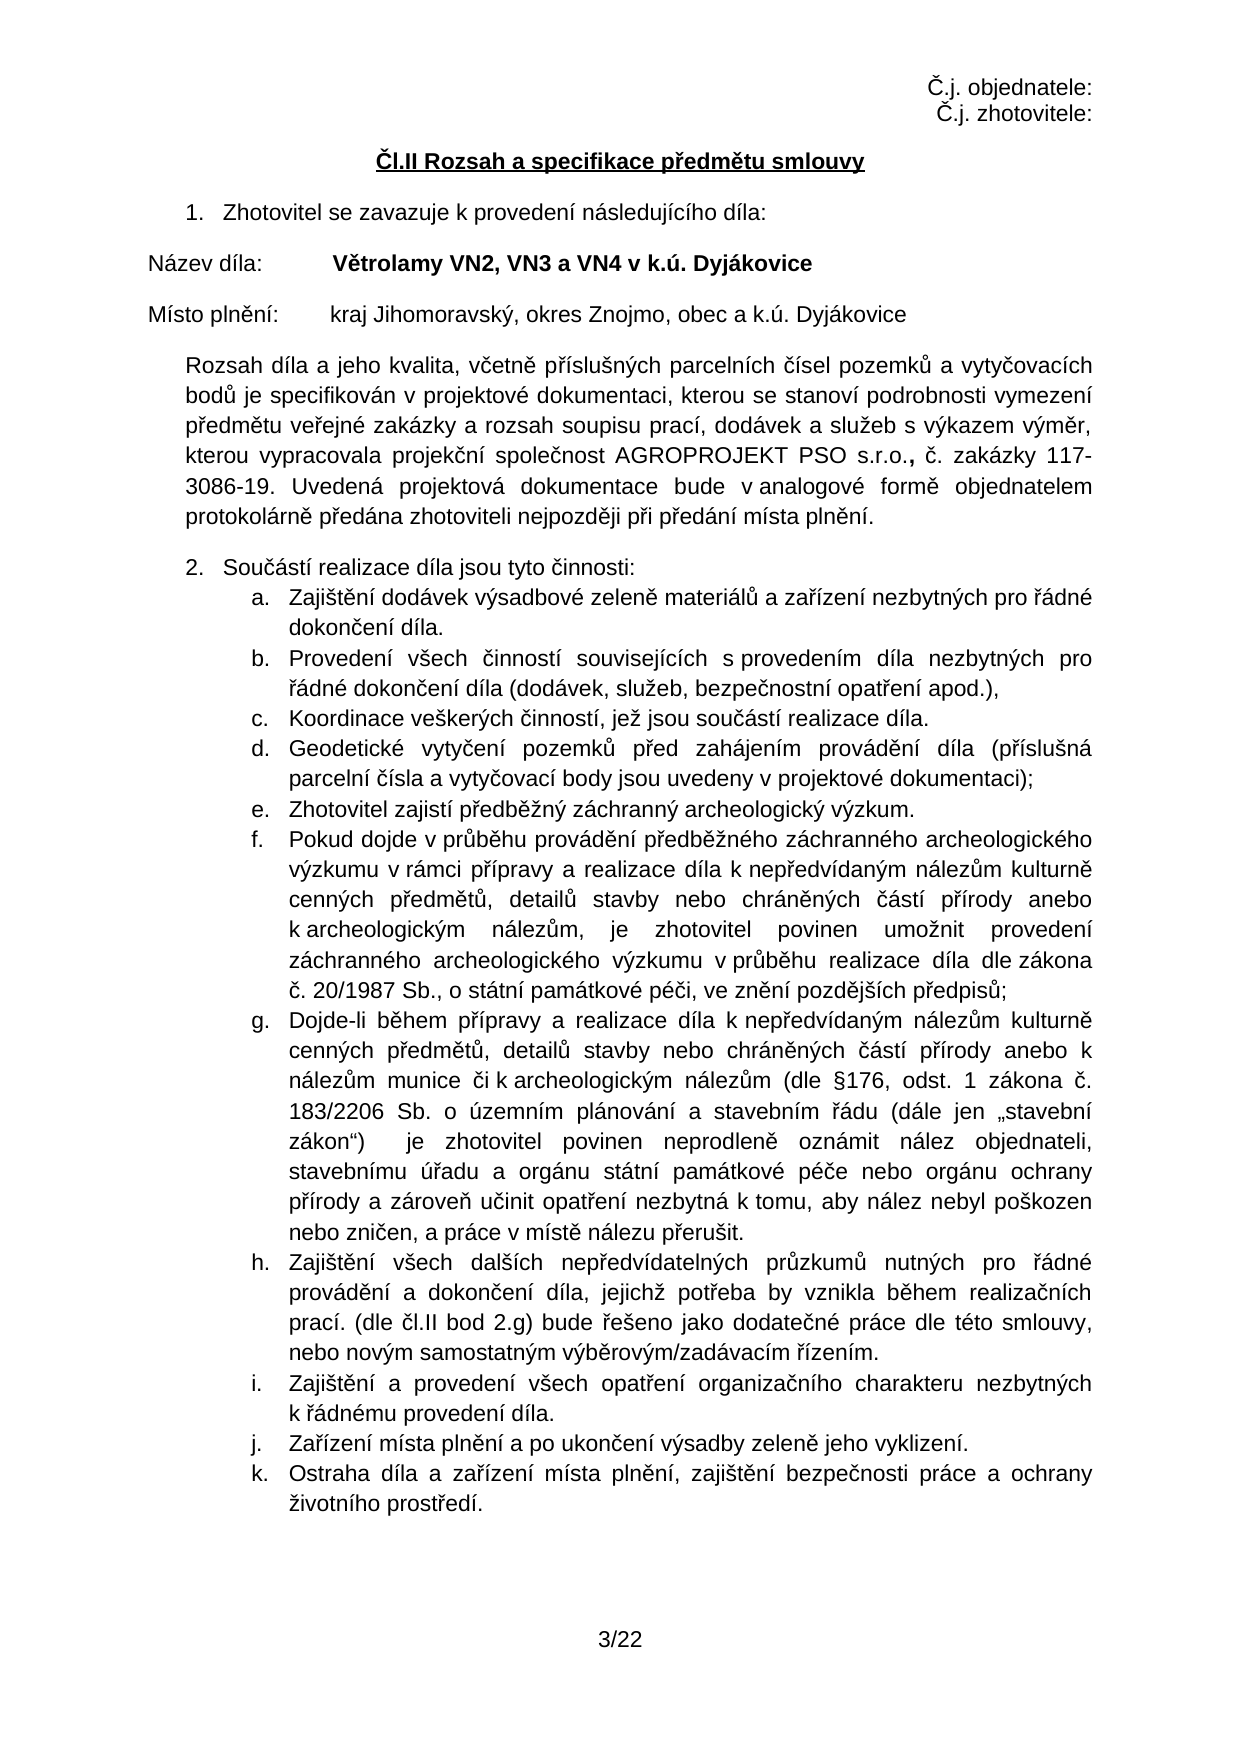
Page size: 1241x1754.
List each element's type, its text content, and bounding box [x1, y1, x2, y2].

list Zhotovitel se zavazuje k provedení následujícího díla: [185, 199, 1093, 225]
list Zajištění všech dalších nepředvídatelných průzkumů nutných pro řádné provádění a dokončení díla, jejichž potřeba by vznikla během realizačních prací. (dle čl.II bod 2.g) bude řešeno jako dodatečné práce dle této smlouvy, nebo novým samostatným výběrovým/zadávacím řízením. [251, 1249, 1093, 1366]
list Zařízení místa plnění a po ukončení výsadby zeleně jeho vyklizení. [251, 1430, 1093, 1456]
list Geodetické vytyčení pozemků před zahájením provádění díla (příslušná parcelní čísla a vytyčovací body jsou uvedeny v projektové dokumentaci); [251, 735, 1093, 792]
list Pokud dojde v průběhu provádění předběžného záchranného archeologického výzkumu v rámci přípravy a realizace díla k nepředvídaným nálezům kulturně cenných předmětů, detailů stavby nebo chráněných částí přírody anebo k archeologickým nálezům, je zhotovitel povinen umožnit provedení záchranného archeologického výzkumu v průběhu realizace díla dle zákona č. 20/1987 Sb., o státní památkové péči, ve znění pozdějších předpisů; [251, 826, 1093, 1003]
list Provedení všech činností souvisejících s provedením díla nezbytných pro řádné dokončení díla (dodávek, služeb, bezpečnostní opatření apod.), [251, 644, 1093, 701]
text Čl.II Rozsah a specifikace předmětu smlouvy [148, 148, 1093, 174]
list Součástí realizace díla jsou tyto činnosti: [185, 554, 1093, 580]
text Rozsah díla a jeho kvalita, včetně příslušných parcelních čísel pozemků a vytyčovacích bodů je specifikován v projektové dokumentaci, kterou se stanoví podrobnosti vymezení předmětu veřejné zakázky a rozsah soupisu prací, dodávek a služeb s výkazem výměr, kterou vypracovala projekční společnost AGROPROJEKT PSO s.r.o., č. zakázky 117-3086-19. Uvedená projektová dokumentace bude v analogové formě objednatelem protokolárně předána zhotoviteli nejpozději při předání místa plnění. [185, 352, 1093, 529]
list Zhotovitel zajistí předběžný záchranný archeologický výzkum. [251, 796, 1093, 822]
list Zajištění a provedení všech opatření organizačního charakteru nezbytných k řádnému provedení díla. [251, 1369, 1093, 1426]
list Dojde-li během přípravy a realizace díla k nepředvídaným nálezům kulturně cenných předmětů, detailů stavby nebo chráněných částí přírody anebo k nálezům munice či k archeologickým nálezům (dle §176, odst. 1 zákona č. 183/2206 Sb. o územním plánování a stavebním řádu (dále jen „stavební zákon“) je zhotovitel povinen neprodleně oznámit nález objednateli, stavebnímu úřadu a orgánu státní památkové péče nebo orgánu ochrany přírody a zároveň učinit opatření nezbytná k tomu, aby nález nebyl poškozen nebo zničen, a práce v místě nálezu přerušit. [251, 1007, 1093, 1245]
list Zajištění dodávek výsadbové zeleně materiálů a zařízení nezbytných pro řádné dokončení díla. [251, 584, 1093, 641]
text Název díla: Větrolamy VN2, VN3 a VN4 v k.ú. Dyjákovice [148, 250, 1093, 276]
text Místo plnění: kraj Jihomoravský, okres Znojmo, obec a k.ú. Dyjákovice [148, 301, 1093, 327]
list Koordinace veškerých činností, jež jsou součástí realizace díla. [251, 705, 1093, 731]
list Ostraha díla a zařízení místa plnění, zajištění bezpečnosti práce a ochrany životního prostředí. [251, 1460, 1093, 1517]
